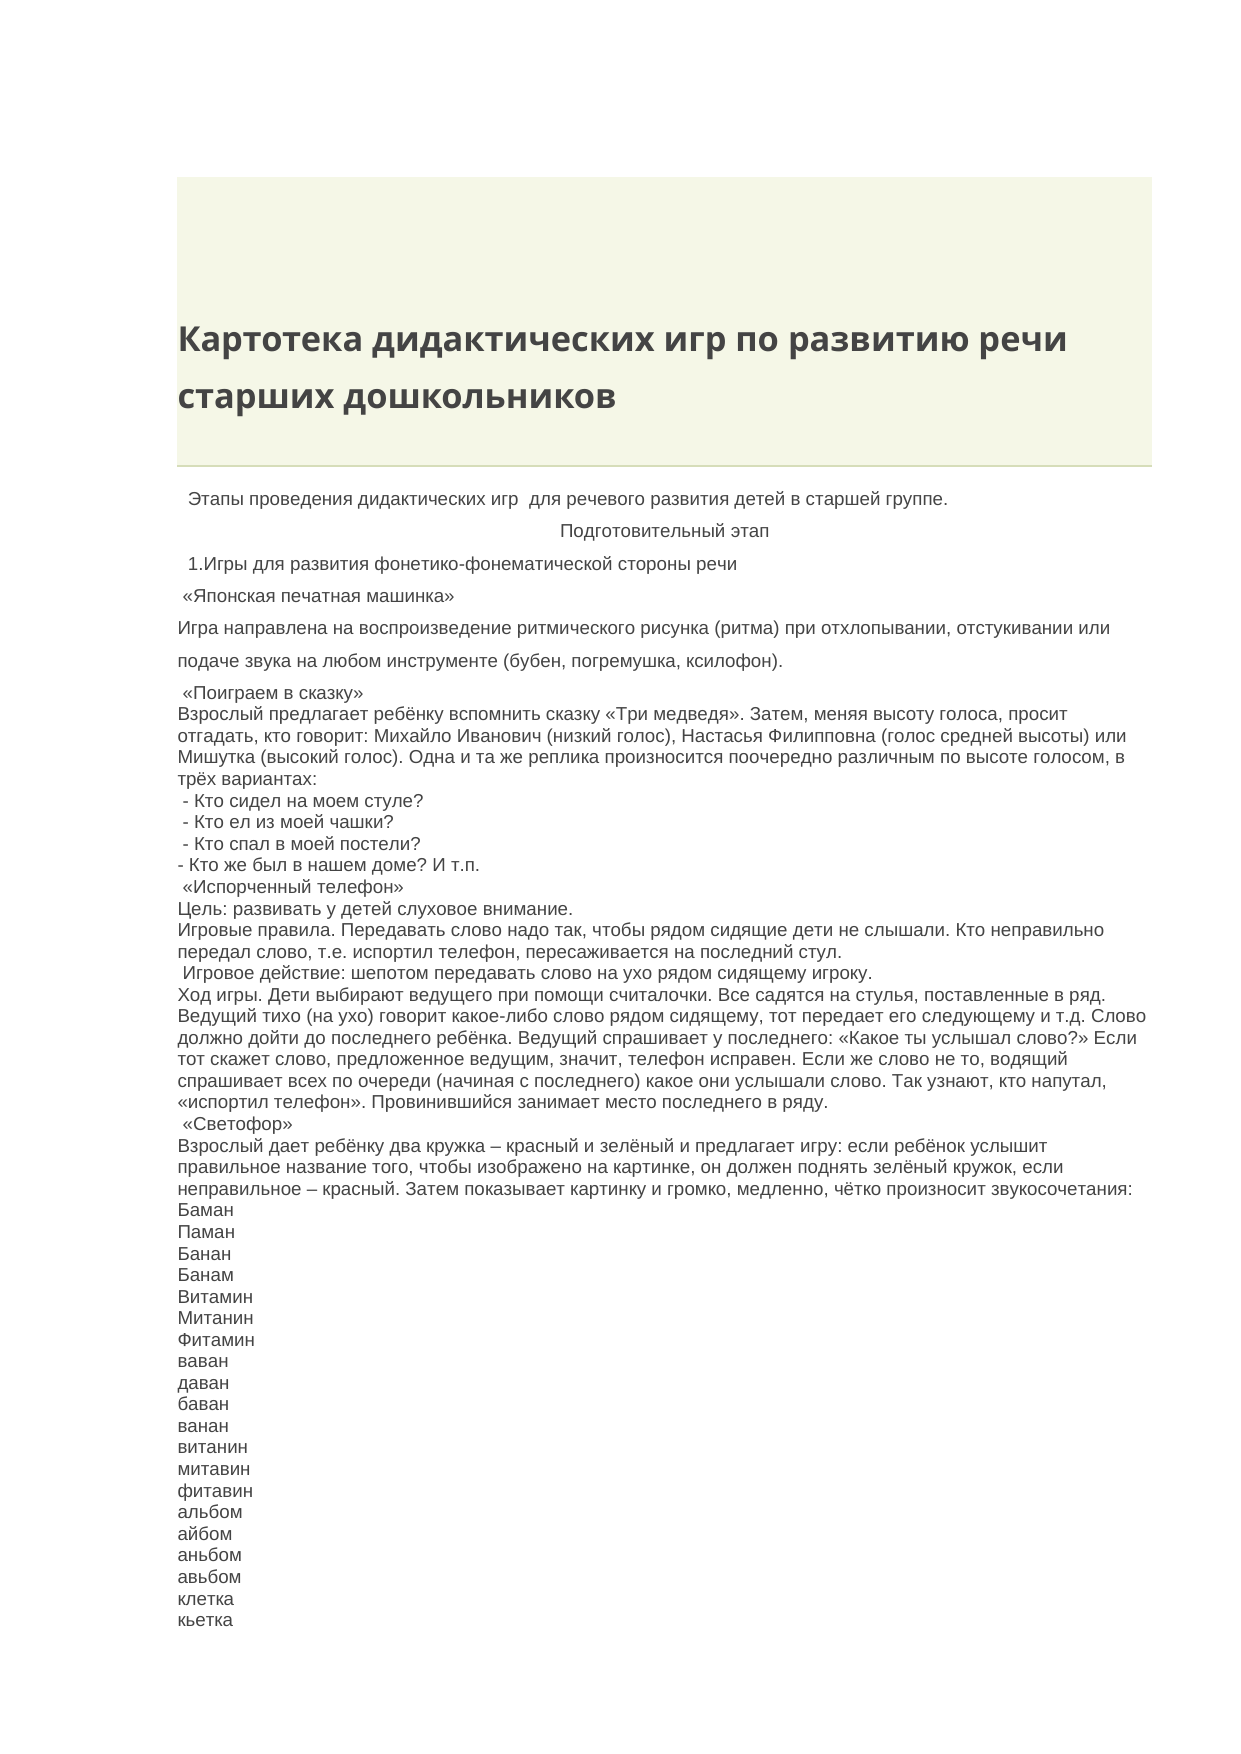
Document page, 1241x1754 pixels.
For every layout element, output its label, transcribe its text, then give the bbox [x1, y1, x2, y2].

text - Кто сидел на моем стуле? [177, 789, 1152, 811]
text митавин [177, 1458, 1152, 1479]
text Банан [177, 1242, 1152, 1264]
text «Испорченный телефон» [177, 876, 1152, 897]
text 1.Игры для развития фонетико-фонематической стороны речи [177, 552, 1152, 574]
text «Поиграем в сказку» [177, 682, 1152, 703]
text Паман [177, 1221, 1152, 1242]
text - Кто же был в нашем доме? И т.п. [177, 854, 1152, 876]
text ванан [177, 1415, 1152, 1436]
text айбом [177, 1523, 1152, 1544]
text клетка [177, 1587, 1152, 1609]
text - Кто ел из моей чашки? [177, 811, 1152, 833]
text Взрослый дает ребёнку два кружка – красный и зелёный и предлагает игру: если ребёнок услышит правильное название того, чтобы изображено на картинке, он должен поднять зелёный кружок, если неправильное – красный. Затем показывает картинку и громко, медленно, чётко произносит звукосочетания: [177, 1134, 1152, 1199]
text даван [177, 1372, 1152, 1393]
text фитавин [177, 1479, 1152, 1501]
text аньбом [177, 1544, 1152, 1566]
text «Светофор» [177, 1113, 1152, 1134]
text Фитамин [177, 1328, 1152, 1350]
text Баман [177, 1199, 1152, 1221]
text альбом [177, 1501, 1152, 1523]
text Взрослый предлагает ребёнку вспомнить сказку «Три медведя». Затем, меняя высоту голоса, просит отгадать, кто говорит: Михайло Иванович (низкий голос), Настасья Филипповна (голос средней высоты) или Мишутка (высокий голос). Одна и та же реплика произносится поочередно различным по высоте голосом, в трёх вариантах: [177, 703, 1152, 789]
text Этапы проведения дидактических игр для речевого развития детей в старшей группе. [177, 488, 1152, 509]
text Ход игры. Дети выбирают ведущего при помощи считалочки. Все садятся на стулья, поставленные в ряд. Ведущий тихо (на ухо) говорит какое-либо слово рядом сидящему, тот передает его следующему и т.д. Слово должно дойти до последнего ребёнка. Ведущий спрашивает у последнего: «Какое ты услышал слово?» Если тот скажет слово, предложенное ведущим, значит, телефон исправен. Если же слово не то, водящий спрашивает всех по очереди (начиная с последнего) какое они услышали слово. Так узнают, кто напутал, «испортил телефон». Провинившийся занимает место последнего в ряду. [177, 983, 1152, 1113]
text Игровое действие: шепотом передавать слово на ухо рядом сидящему игроку. [177, 962, 1152, 983]
text «Японская печатная машинка» [177, 585, 1152, 606]
text авьбом [177, 1566, 1152, 1587]
text кьетка [177, 1609, 1152, 1630]
text баван [177, 1393, 1152, 1415]
text Цель: развивать у детей слуховое внимание. [177, 897, 1152, 919]
text Картотека дидактических игр по развитию речи старших дошкольников [177, 315, 1152, 418]
text Витамин [177, 1285, 1152, 1307]
text Подготовительный этап [177, 520, 1152, 542]
text Митанин [177, 1307, 1152, 1328]
text Игра направлена на воспроизведение ритмического рисунка (ритма) при отхлопывании, отстукивании или подаче звука на любом инструменте (бубен, погремушка, ксилофон). [177, 617, 1152, 671]
text витанин [177, 1436, 1152, 1458]
text Игровые правила. Передавать слово надо так, чтобы рядом сидящие дети не слышали. Кто неправильно передал слово, т.е. испортил телефон, пересаживается на последний стул. [177, 919, 1152, 962]
text ваван [177, 1350, 1152, 1372]
text Банам [177, 1264, 1152, 1285]
text - Кто спал в моей постели? [177, 833, 1152, 854]
